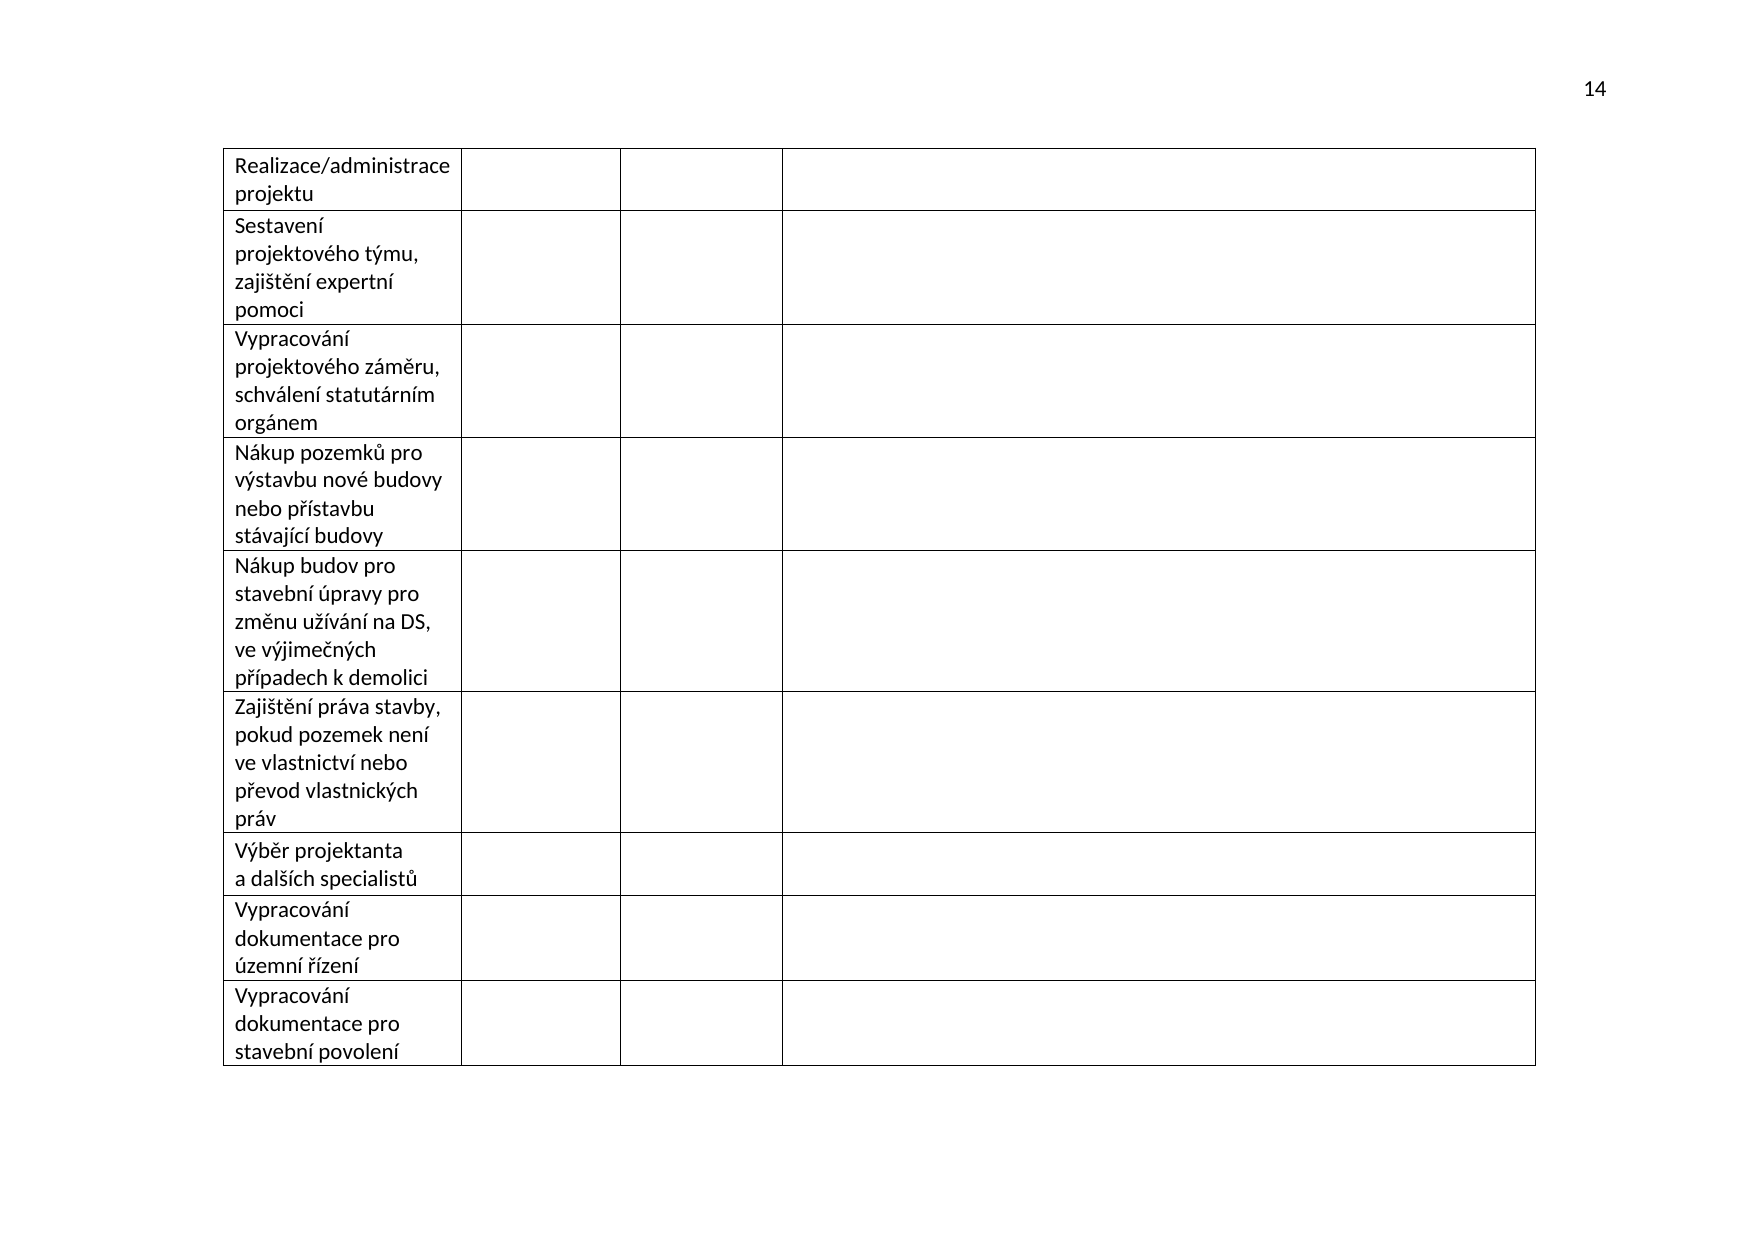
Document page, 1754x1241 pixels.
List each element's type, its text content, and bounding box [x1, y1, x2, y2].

table_cell [621, 149, 782, 210]
table_cell [462, 833, 620, 894]
table_cell [621, 833, 782, 894]
table_cell [783, 438, 1535, 550]
table_cell [621, 896, 782, 980]
table_cell [621, 692, 782, 832]
table_cell [462, 981, 620, 1065]
table_cell [783, 833, 1535, 894]
table_cell Vypracování projektového záměru, schválení statutárním orgánem [224, 325, 461, 437]
table_cell [783, 692, 1535, 832]
table_cell [621, 551, 782, 691]
table_cell [783, 149, 1535, 210]
table_cell [462, 896, 620, 980]
table_cell [462, 438, 620, 550]
table_cell [462, 551, 620, 691]
table_cell [783, 896, 1535, 980]
table_cell [783, 325, 1535, 437]
table_cell [462, 692, 620, 832]
table_cell Vypracování dokumentace pro územní řízení [224, 896, 461, 980]
table_cell [621, 211, 782, 323]
table_cell [462, 149, 620, 210]
table_cell Výběr projektanta a dalších specialistů [224, 833, 461, 894]
table_cell Vypracování dokumentace pro stavební povolení [224, 981, 461, 1065]
table_cell [462, 325, 620, 437]
table_cell [621, 981, 782, 1065]
table_cell Realizace/administrace projektu [224, 149, 461, 210]
table_cell [462, 211, 620, 323]
table_cell [621, 325, 782, 437]
table_cell [783, 211, 1535, 323]
table_cell Zajištění práva stavby, pokud pozemek není ve vlastnictví nebo převod vlastnických práv [224, 692, 461, 832]
table_cell Nákup pozemků pro výstavbu nové budovy nebo přístavbu stávající budovy [224, 438, 461, 550]
table_cell Sestavení projektového týmu, zajištění expertní pomoci [224, 211, 461, 323]
table_cell [783, 981, 1535, 1065]
table_cell Nákup budov pro stavební úpravy pro změnu užívání na DS, ve výjimečných případech k demolici [224, 551, 461, 691]
table_cell [621, 438, 782, 550]
table_cell [783, 551, 1535, 691]
